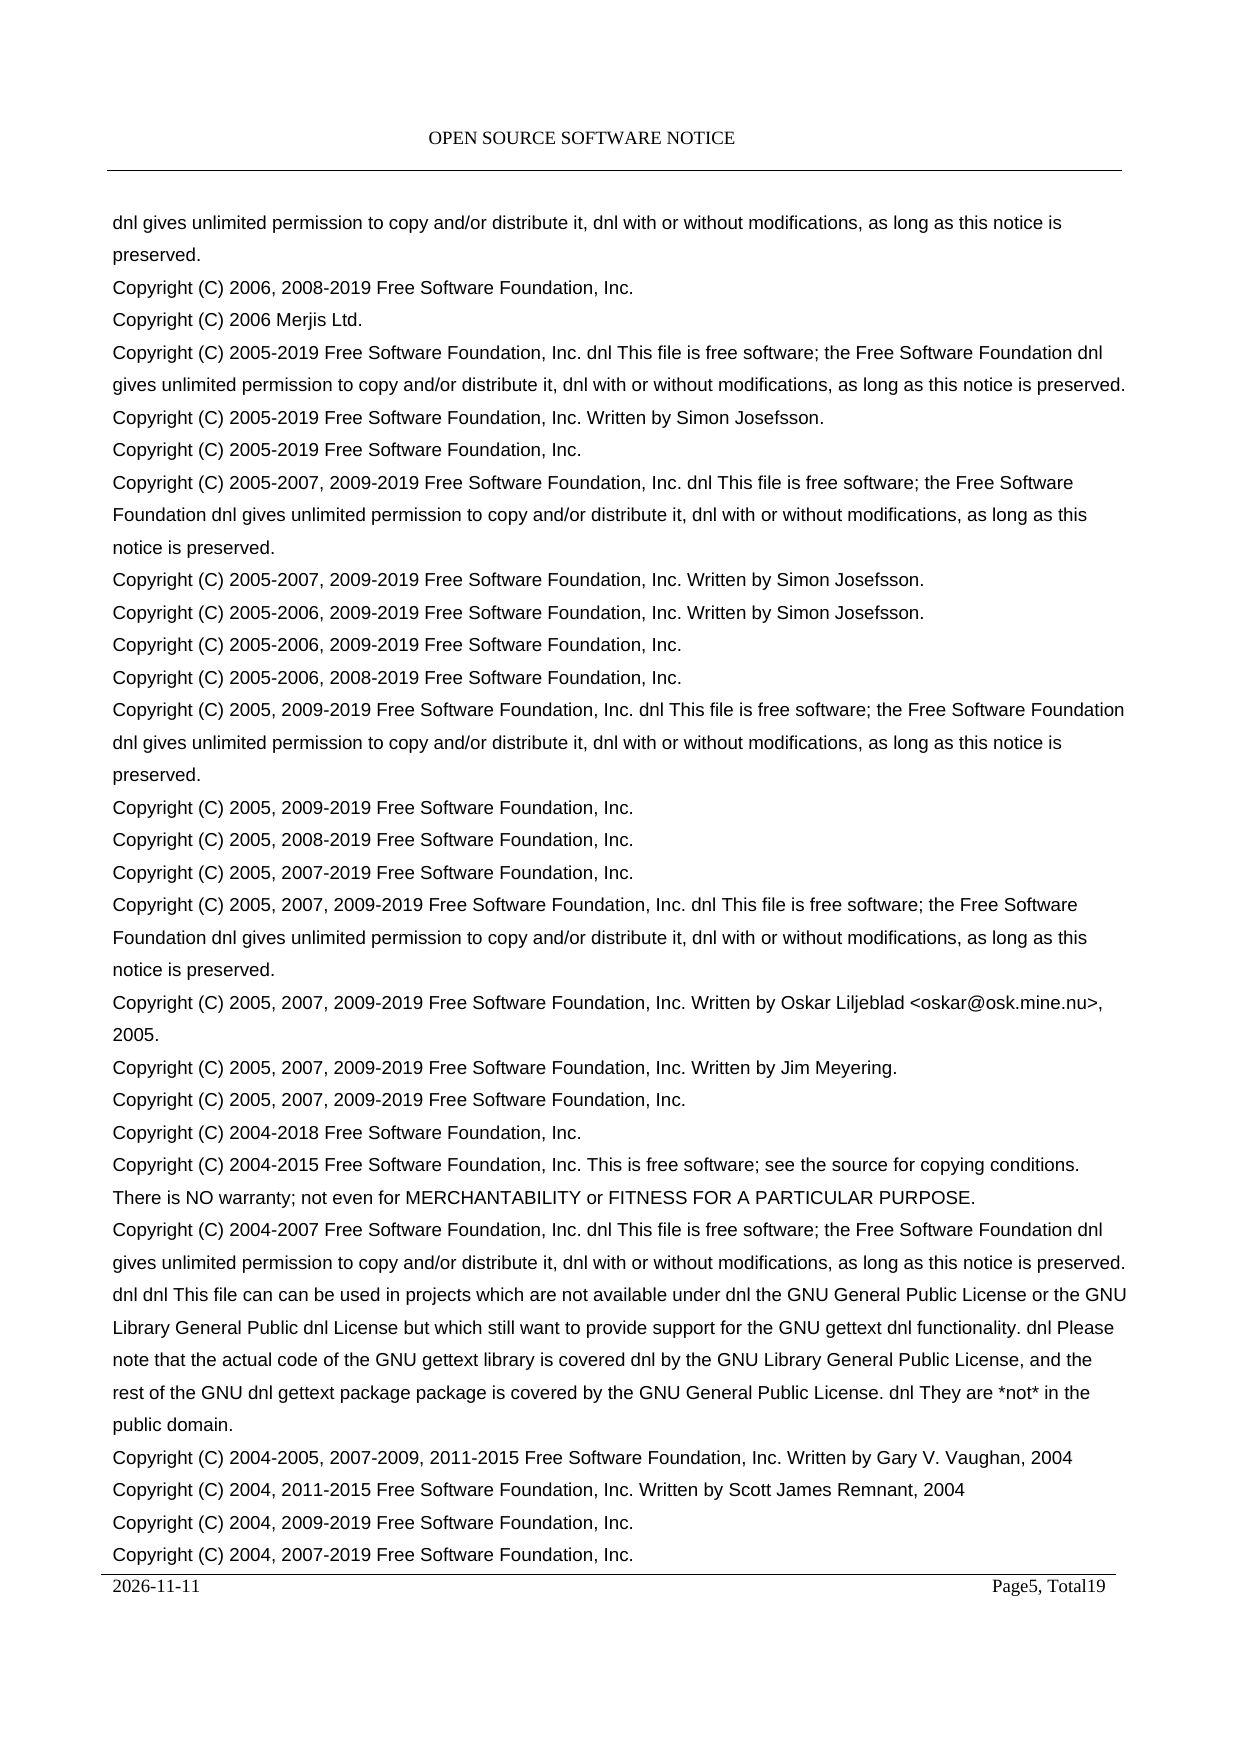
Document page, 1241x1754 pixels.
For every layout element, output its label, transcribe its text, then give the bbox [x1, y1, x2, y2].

text Copyright (C) 2004-2018 Free Software Foundation, Inc. [112, 1116, 1128, 1149]
text Copyright (C) 2004, 2011-2015 Free Software Foundation, Inc. Written by Scott James Remnant, 2004 [112, 1474, 1128, 1506]
text Copyright (C) 2005, 2007, 2009-2019 Free Software Foundation, Inc. dnl This file is free software; the Free Software Foundation dnl gives unlimited permission to copy and/or distribute it, dnl with or without modifications, as long as this notice is preserved. [112, 889, 1128, 986]
text Copyright (C) 2004-2007 Free Software Foundation, Inc. dnl This file is free software; the Free Software Foundation dnl gives unlimited permission to copy and/or distribute it, dnl with or without modifications, as long as this notice is preserved. dnl dnl This file can can be used in projects which are not available under dnl the GNU General Public License or the GNU Library General Public dnl License but which still want to provide support for the GNU gettext dnl functionality. dnl Please note that the actual code of the GNU gettext library is covered dnl by the GNU Library General Public License, and the rest of the GNU dnl gettext package package is covered by the GNU General Public License. dnl They are *not* in the public domain. [112, 1214, 1128, 1441]
text Copyright (C) 2004, 2007-2019 Free Software Foundation, Inc. [112, 1539, 1128, 1571]
text Copyright (C) 2005, 2007, 2009-2019 Free Software Foundation, Inc. [112, 1084, 1128, 1116]
text Copyright (C) 2005-2006, 2009-2019 Free Software Foundation, Inc. [112, 629, 1128, 661]
text Copyright (C) 2005-2007, 2009-2019 Free Software Foundation, Inc. dnl This file is free software; the Free Software Foundation dnl gives unlimited permission to copy and/or distribute it, dnl with or without modifications, as long as this notice is preserved. [112, 466, 1128, 564]
text Copyright (C) 2004-2005, 2007-2009, 2011-2015 Free Software Foundation, Inc. Written by Gary V. Vaughan, 2004 [112, 1441, 1128, 1474]
text Copyright (C) 2005, 2009-2019 Free Software Foundation, Inc. [112, 791, 1128, 824]
text Copyright (C) 2006, 2008-2019 Free Software Foundation, Inc. [112, 271, 1128, 304]
text Copyright (C) 2005, 2009-2019 Free Software Foundation, Inc. dnl This file is free software; the Free Software Foundation dnl gives unlimited permission to copy and/or distribute it, dnl with or without modifications, as long as this notice is preserved. [112, 694, 1128, 791]
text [112, 206, 1128, 271]
text Copyright (C) 2005-2007, 2009-2019 Free Software Foundation, Inc. Written by Simon Josefsson. [112, 564, 1128, 596]
text Copyright (C) 2005-2019 Free Software Foundation, Inc. Written by Simon Josefsson. [112, 401, 1128, 434]
text Copyright (C) 2005, 2008-2019 Free Software Foundation, Inc. [112, 824, 1128, 856]
text Copyright (C) 2005, 2007, 2009-2019 Free Software Foundation, Inc. Written by Oskar Liljeblad <oskar@osk.mine.nu>, 2005. [112, 986, 1128, 1051]
text Copyright (C) 2004, 2009-2019 Free Software Foundation, Inc. [112, 1506, 1128, 1539]
text Copyright (C) 2004-2015 Free Software Foundation, Inc. This is free software; see the source for copying conditions. There is NO warranty; not even for MERCHANTABILITY or FITNESS FOR A PARTICULAR PURPOSE. [112, 1149, 1128, 1214]
text Copyright (C) 2005-2019 Free Software Foundation, Inc. dnl This file is free software; the Free Software Foundation dnl gives unlimited permission to copy and/or distribute it, dnl with or without modifications, as long as this notice is preserved. [112, 336, 1128, 401]
text Copyright (C) 2005-2006, 2008-2019 Free Software Foundation, Inc. [112, 661, 1128, 694]
text Copyright (C) 2005, 2007, 2009-2019 Free Software Foundation, Inc. Written by Jim Meyering. [112, 1051, 1128, 1084]
text Copyright (C) 2006 Merjis Ltd. [112, 304, 1128, 336]
text Copyright (C) 2005, 2007-2019 Free Software Foundation, Inc. [112, 856, 1128, 889]
text Copyright (C) 2005-2006, 2009-2019 Free Software Foundation, Inc. Written by Simon Josefsson. [112, 596, 1128, 629]
text Copyright (C) 2005-2019 Free Software Foundation, Inc. [112, 434, 1128, 466]
